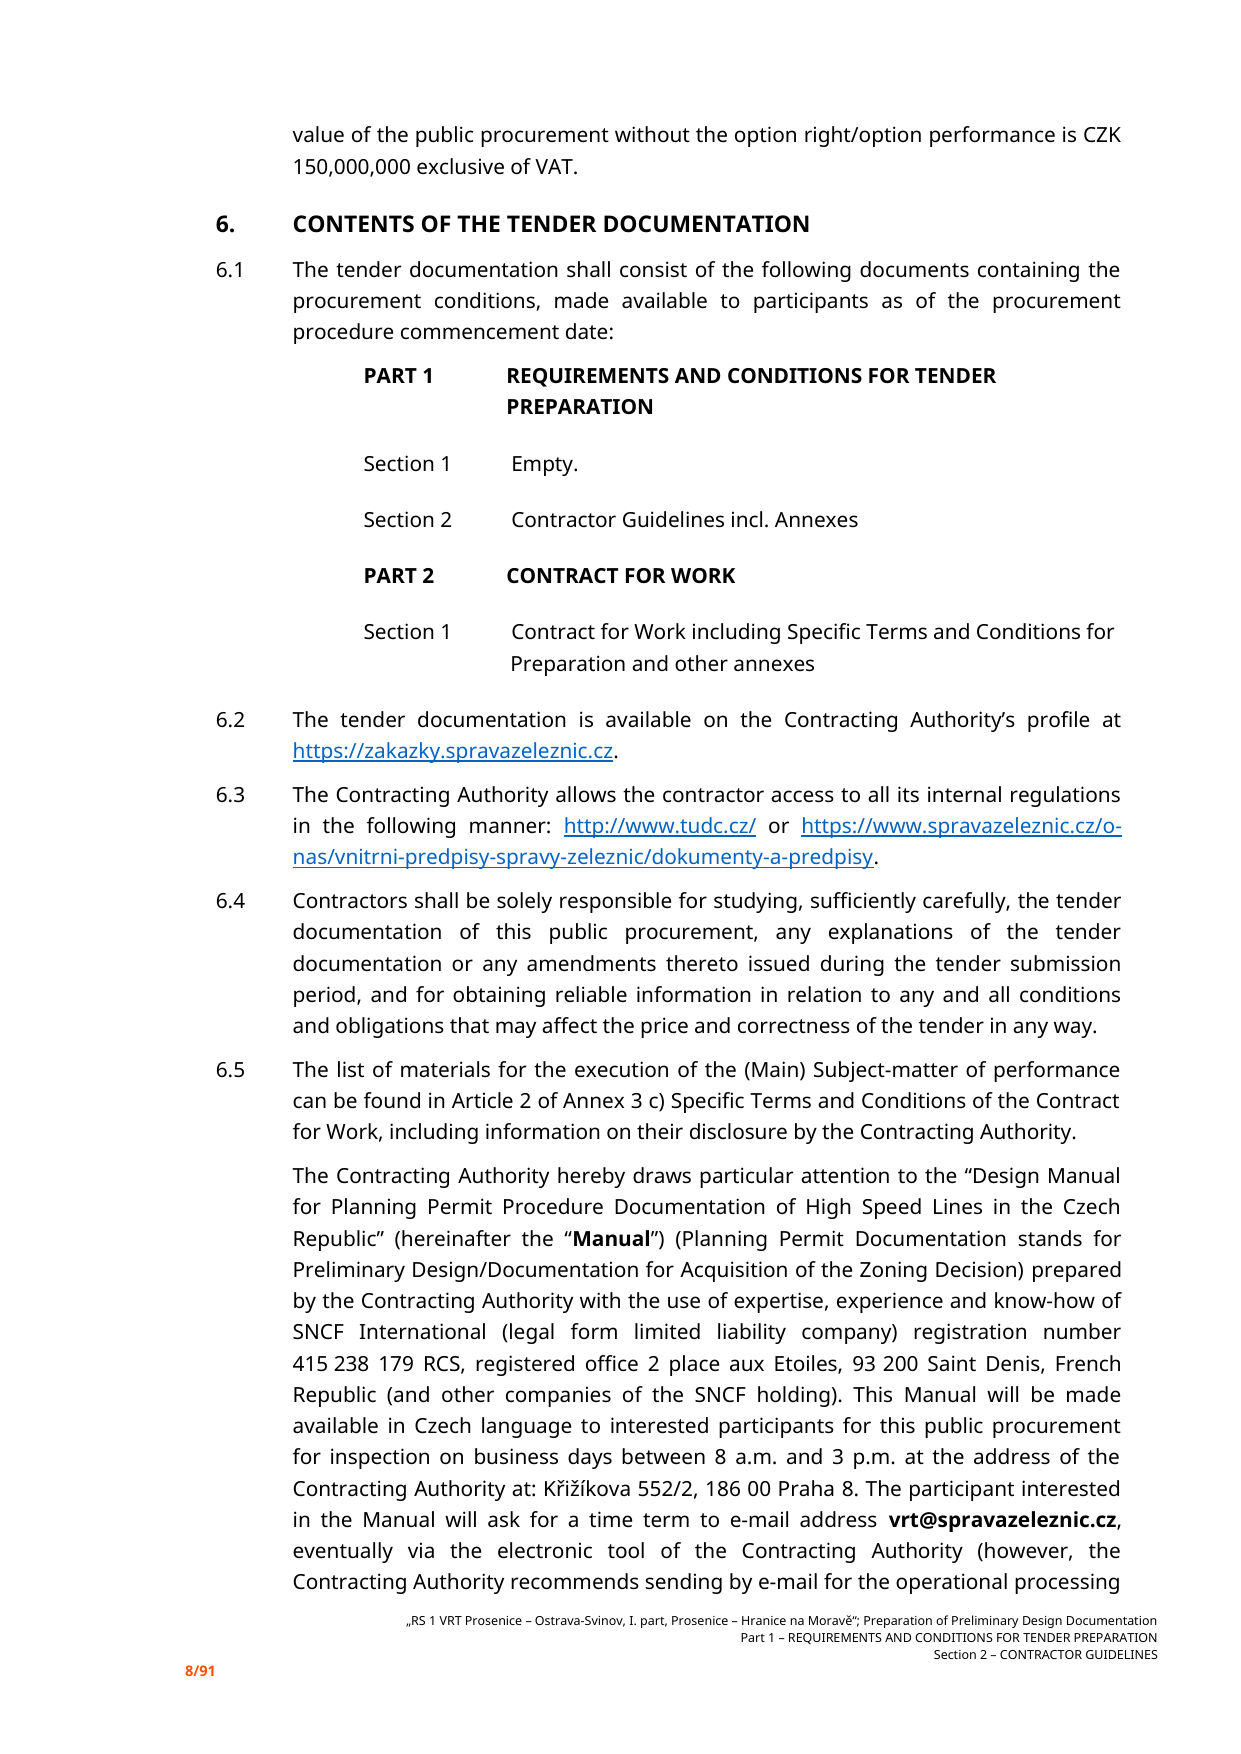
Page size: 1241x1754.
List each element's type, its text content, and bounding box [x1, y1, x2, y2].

text CONTENTS OF THE TENDER DOCUMENTATION [216, 208, 1122, 239]
text The tender documentation shall consist of the following documents containing the procurement conditions, made available to participants as of the procurement procedure commencement date: [216, 255, 1122, 346]
text The Contracting Authority allows the contractor access to all its internal regulations in the following manner: http://www.tudc.cz/ or https://www.spravazeleznic.cz/o-nas/vnitrni-predpisy-spravy-zeleznic/dokumenty-a-predpisy. [216, 780, 1122, 871]
text PART 2 CONTRACT FOR WORK [363, 561, 1122, 590]
text The list of materials for the execution of the (Main) Subject-matter of performance can be found in Article 2 of Annex 3 c) Specific Terms and Conditions of the Contract for Work, including information on their disclosure by the Contracting Authority. [216, 1055, 1122, 1146]
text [216, 121, 1122, 180]
text PART 1 REQUIREMENTS AND CONDITIONS FOR TENDER PREPARATION [363, 361, 1122, 421]
text Section 1 Empty. [363, 449, 1122, 477]
text Section 1 Contract for Work including Specific Terms and Conditions for Preparation and other annexes [363, 617, 1122, 677]
text Contractors shall be solely responsible for studying, sufficiently carefully, the tender documentation of this public procurement, any explanations of the tender documentation or any amendments thereto issued during the tender submission period, and for obtaining reliable information in relation to any and all conditions and obligations that may affect the price and correctness of the tender in any way. [216, 886, 1122, 1040]
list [292, 1161, 1122, 1596]
text Section 2 Contractor Guidelines incl. Annexes [363, 505, 1122, 533]
text The tender documentation is available on the Contracting Authority’s profile at https://zakazky.spravazeleznic.cz. [216, 705, 1122, 765]
